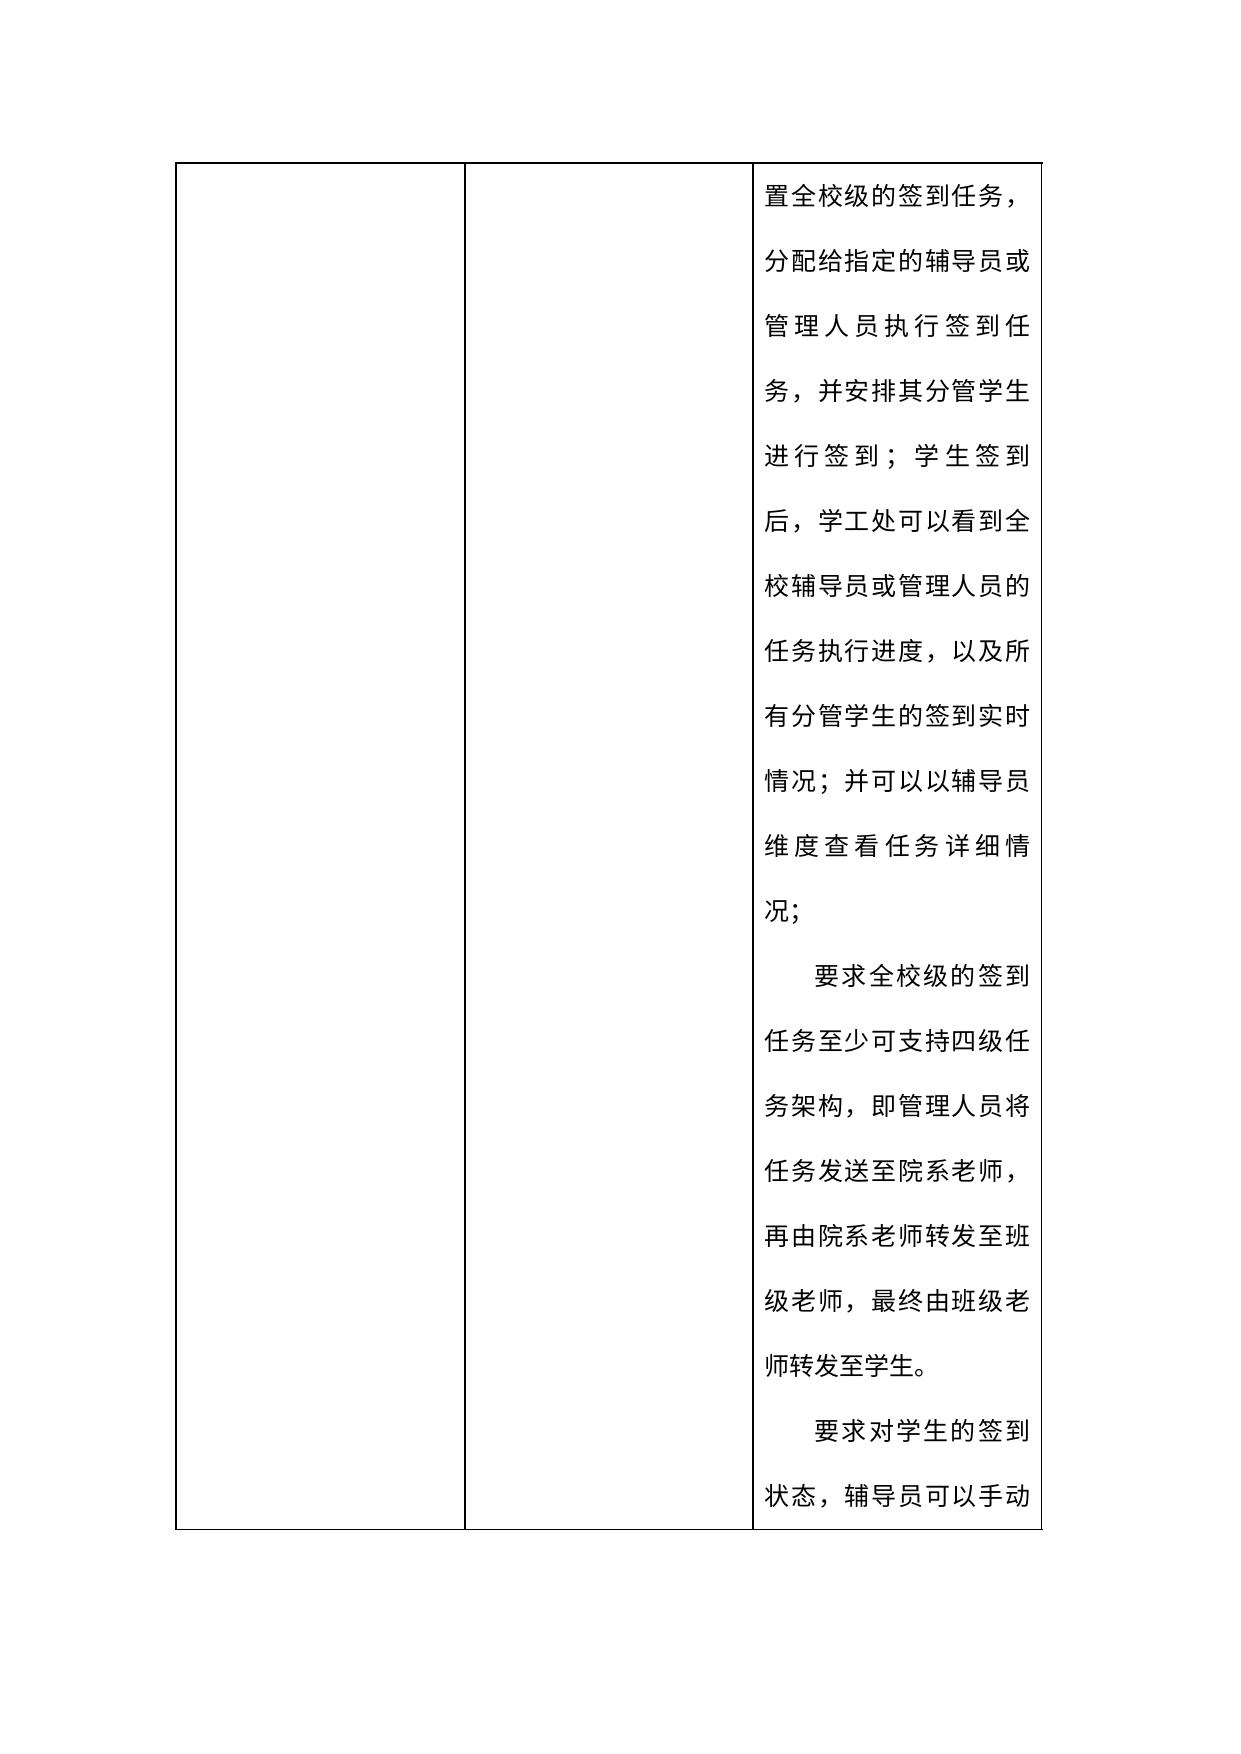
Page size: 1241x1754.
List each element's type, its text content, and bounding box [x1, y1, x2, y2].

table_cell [754, 164, 1041, 1528]
table_cell [466, 164, 752, 1528]
table_cell 4 [177, 164, 464, 1528]
